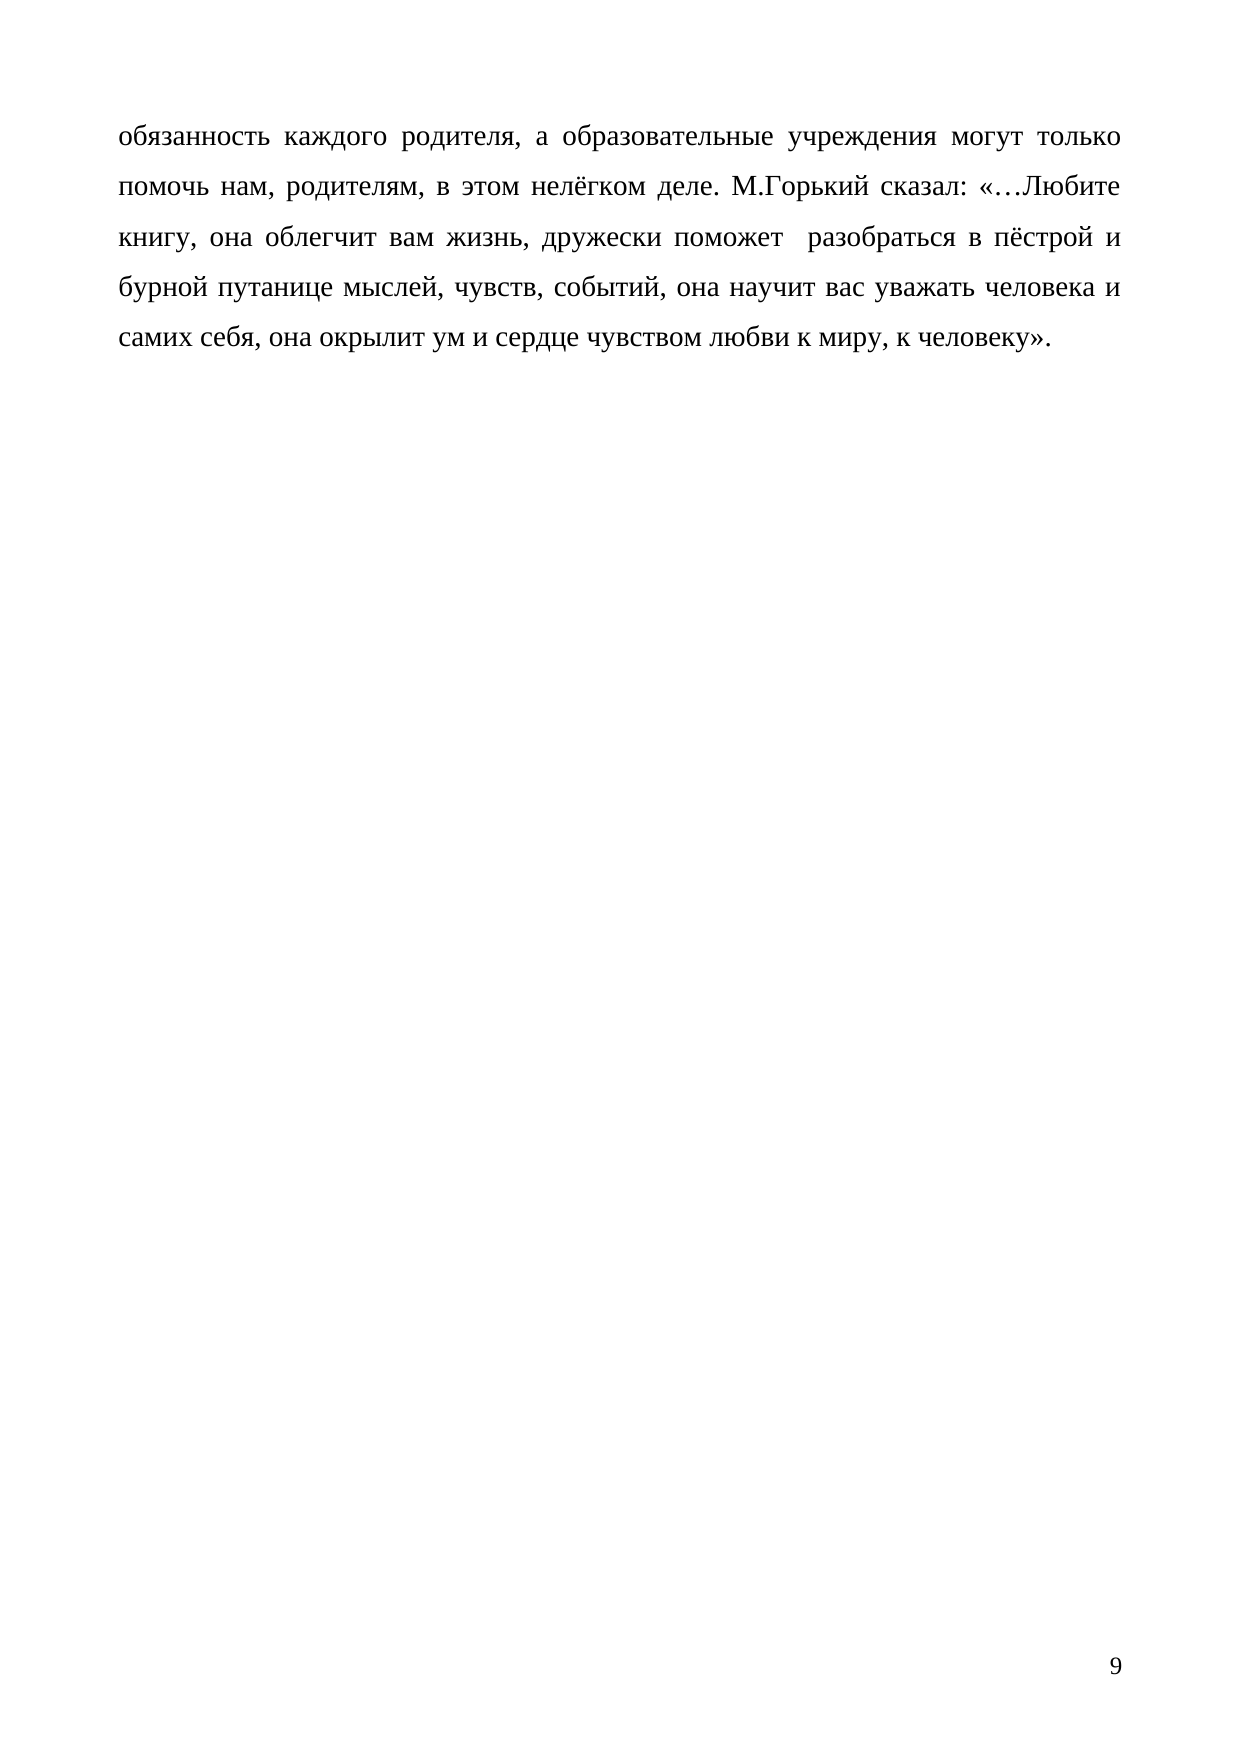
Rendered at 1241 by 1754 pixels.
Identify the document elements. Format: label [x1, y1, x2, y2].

text [118, 118, 1122, 353]
